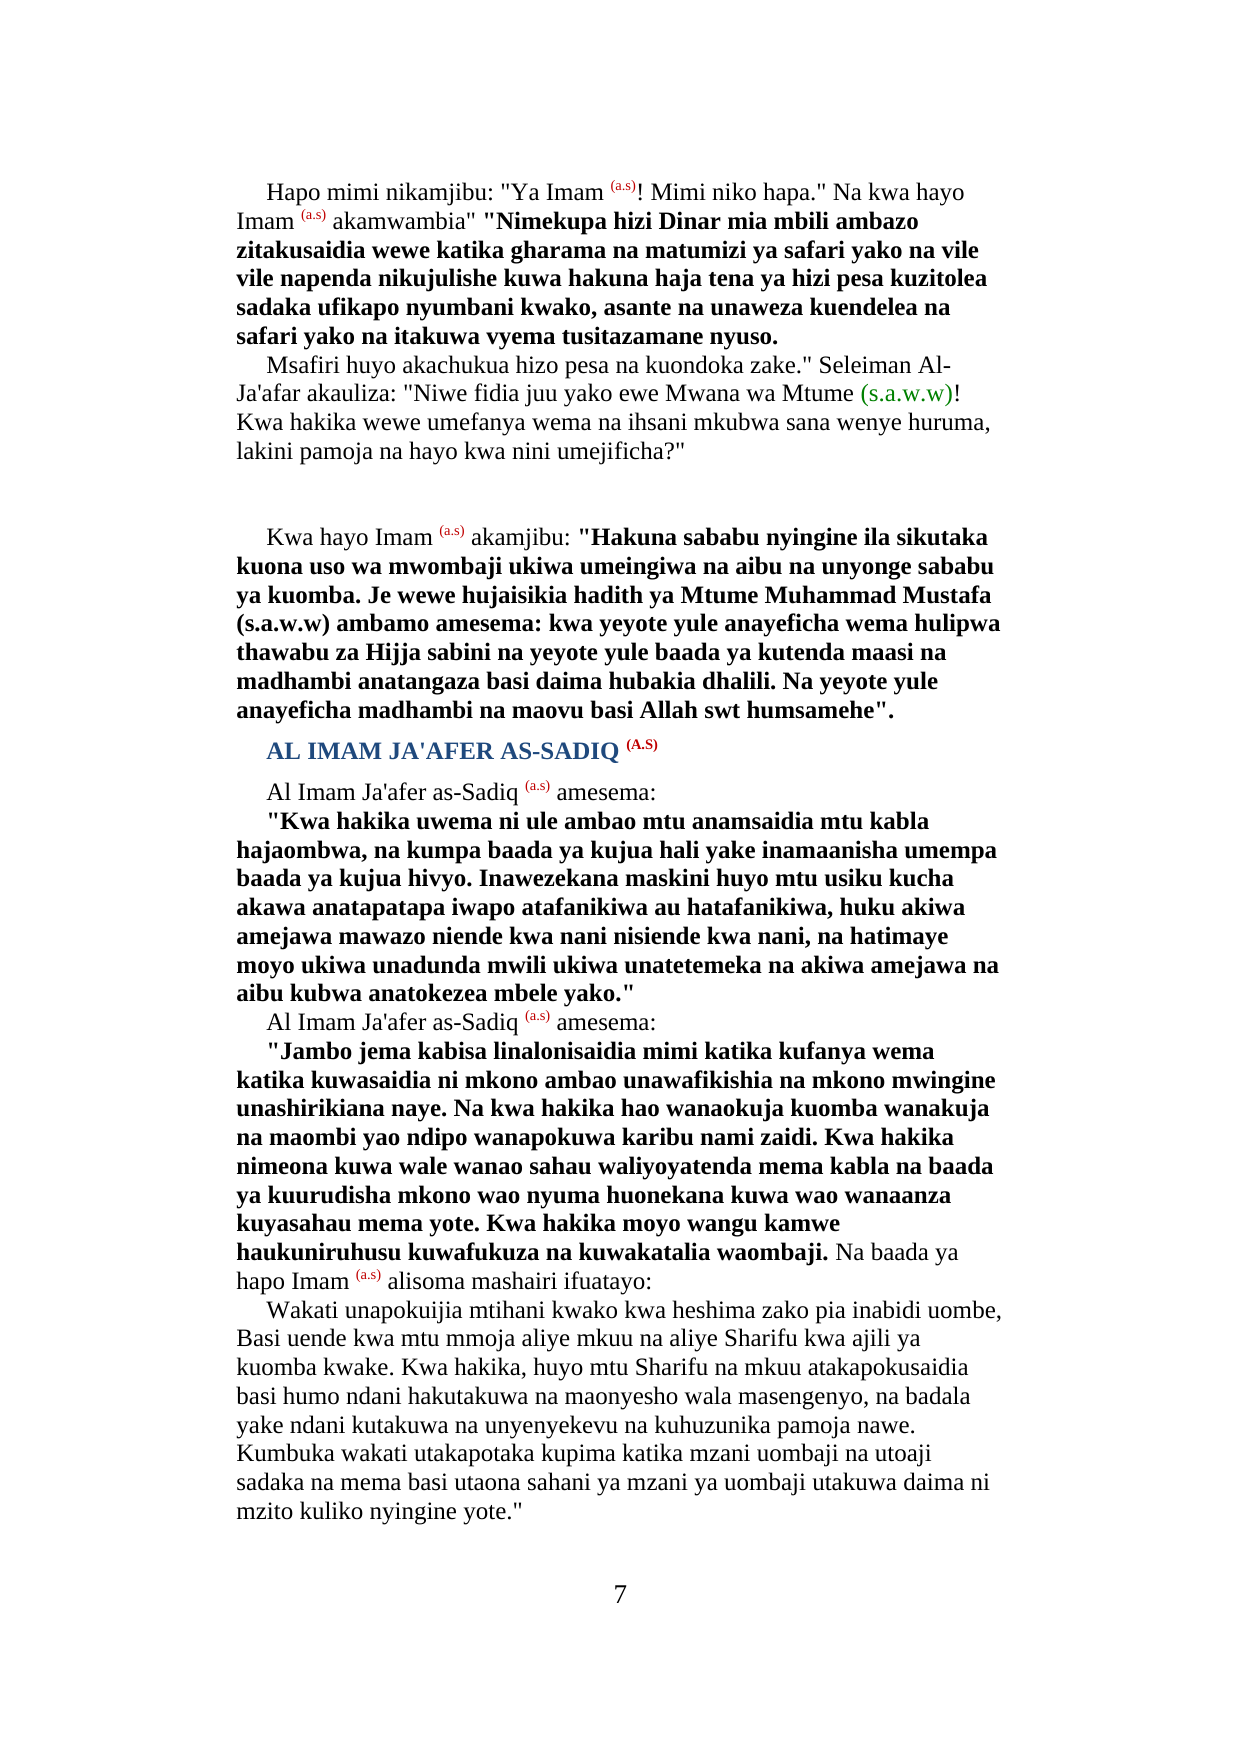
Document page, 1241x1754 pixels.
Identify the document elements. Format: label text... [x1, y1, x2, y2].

text Wakati unapokuijia mtihani kwako kwa heshima zako pia inabidi uombe, Basi uende kwa mtu mmoja aliye mkuu na aliye Sharifu kwa ajili ya kuomba kwake. Kwa hakika, huyo mtu Sharifu na mkuu atakapokusaidia basi humo ndani hakutakuwa na maonyesho wala masengenyo, na badala yake ndani kutakuwa na unyenyekevu na kuhuzunika pamoja nawe. Kumbuka wakati utakapotaka kupima katika mzani uombaji na utoaji sadaka na mema basi utaona sahani ya mzani ya uombaji utakuwa daima ni mzito kuliko nyingine yote." [236, 1295, 1004, 1525]
text "Jambo jema kabisa linalonisaidia mimi katika kufanya wema katika kuwasaidia ni mkono ambao unawafikishia na mkono mwingine unashirikiana naye. Na kwa hakika hao wanaokuja kuomba wanakuja na maombi yao ndipo wanapokuwa karibu nami zaidi. Kwa hakika nimeona kuwa wale wanao sahau waliyoyatenda mema kabla na baada ya kuurudisha mkono wao nyuma huonekana kuwa wao wanaanza kuyasahau mema yote. Kwa hakika moyo wangu kamwe haukuniruhusu kuwafukuza na kuwakatalia waombaji. Na baada ya hapo Imam (a.s) alisoma mashairi ifuatayo: [236, 1036, 1004, 1295]
text Hapo mimi nikamjibu: "Ya Imam (a.s)! Mimi niko hapa." Na kwa hayo Imam (a.s) akamwambia" "Nimekupa hizi Dinar mia mbili ambazo zitakusaidia wewe katika gharama na matumizi ya safari yako na vile vile napenda nikujulishe kuwa hakuna haja tena ya hizi pesa kuzitolea sadaka ufikapo nyumbani kwako, asante na unaweza kuendelea na safari yako na itakuwa vyema tusitazamane nyuso. [236, 177, 1004, 350]
text Al Imam Ja'afer as-Sadiq (a.s) amesema: [236, 1007, 1004, 1036]
text "Kwa hakika uwema ni ule ambao mtu anamsaidia mtu kabla hajaombwa, na kumpa baada ya kujua hali yake inamaanisha umempa baada ya kujua hivyo. Inawezekana maskini huyo mtu usiku kucha akawa anatapatapa iwapo atafanikiwa au hatafanikiwa, huku akiwa amejawa mawazo niende kwa nani nisiende kwa nani, na hatimaye moyo ukiwa unadunda mwili ukiwa unatetemeka na akiwa amejawa na aibu kubwa anatokezea mbele yako." [236, 806, 1004, 1007]
subtitle AL IMAM JA'AFER AS-SADIQ (A.S) [236, 736, 1004, 765]
text Msafiri huyo akachukua hizo pesa na kuondoka zake." Seleiman Al-Ja'afar akauliza: "Niwe fidia juu yako ewe Mwana wa Mtume (s.a.w.w)! Kwa hakika wewe umefanya wema na ihsani mkubwa sana wenye huruma, lakini pamoja na hayo kwa nini umejificha?" [236, 350, 1004, 465]
text Kwa hayo Imam (a.s) akamjibu: "Hakuna sababu nyingine ila sikutaka kuona uso wa mwombaji ukiwa umeingiwa na aibu na unyonge sababu ya kuomba. Je wewe hujaisikia hadith ya Mtume Muhammad Mustafa (s.a.w.w) ambamo amesema: kwa yeyote yule anayeficha wema hulipwa thawabu za Hijja sabini na yeyote yule baada ya kutenda maasi na madhambi anatangaza basi daima hubakia dhalili. Na yeyote yule anayeficha madhambi na maovu basi Allah swt humsamehe". [236, 522, 1004, 723]
text Al Imam Ja'afer as-Sadiq (a.s) amesema: [236, 777, 1004, 806]
